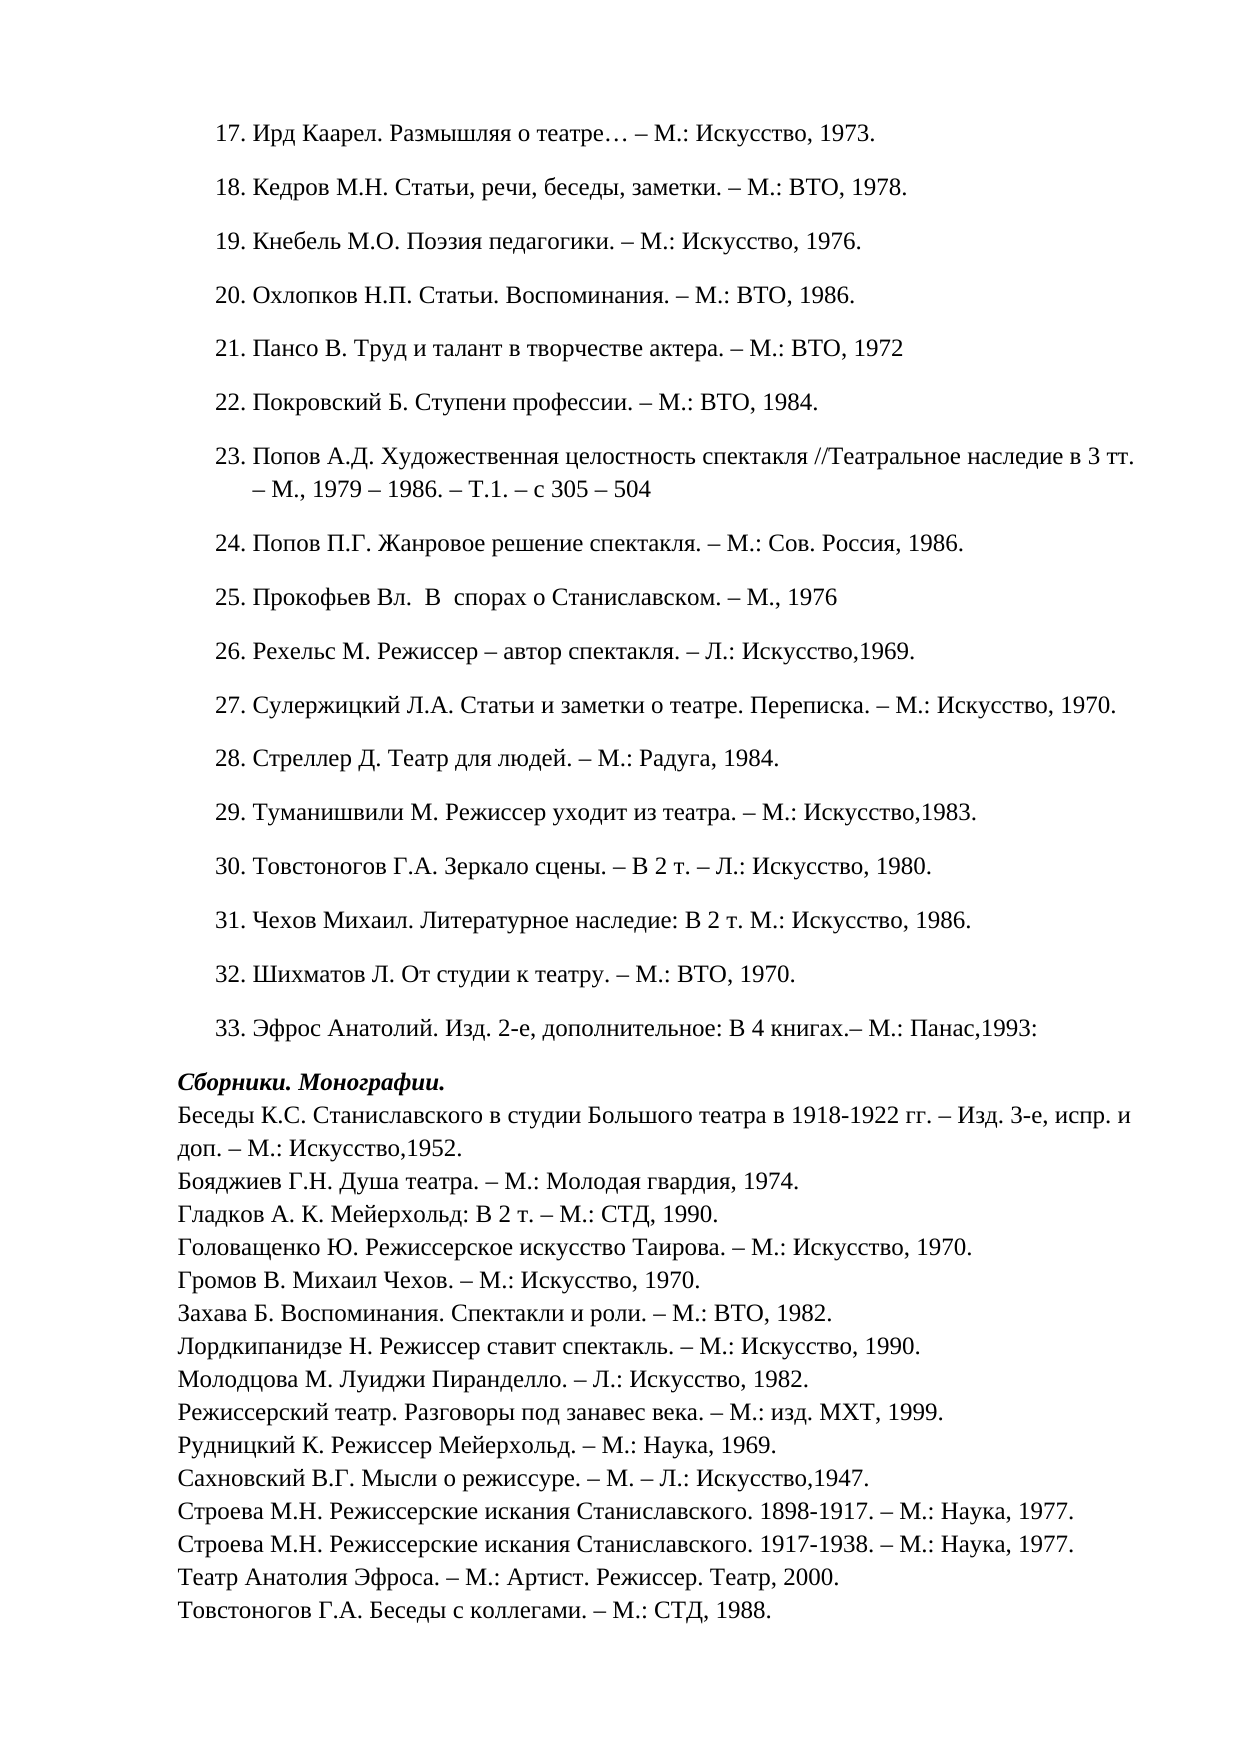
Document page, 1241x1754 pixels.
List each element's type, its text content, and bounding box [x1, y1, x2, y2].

list Охлопков Н.П. Статьи. Воспоминания. – М.: ВТО, 1986. [215, 280, 1152, 308]
list Ирд Каарел. Размышляя о театре… – М.: Искусство, 1973. [215, 118, 1152, 147]
text Лордкипанидзе Н. Режиссер ставит спектакль. – М.: Искусство, 1990. [177, 1331, 1152, 1359]
text Беседы К.С. Станиславского в студии Большого театра в 1918-1922 гг. – Изд. 3-е, испр. и доп. – М.: Искусство,1952. [177, 1100, 1152, 1161]
text Сахновский В.Г. Мысли о режиссуре. – М. – Л.: Искусство,1947. [177, 1463, 1152, 1492]
list Кедров М.Н. Статьи, речи, беседы, заметки. – М.: ВТО, 1978. [215, 172, 1152, 201]
list Стреллер Д. Театр для людей. – М.: Радуга, 1984. [215, 743, 1152, 772]
text Захава Б. Воспоминания. Спектакли и роли. – М.: ВТО, 1982. [177, 1298, 1152, 1327]
list Чехов Михаил. Литературное наследие: В 2 т. М.: Искусство, 1986. [215, 905, 1152, 934]
text Гладков А. К. Мейерхольд: В 2 т. – М.: СТД, 1990. [177, 1199, 1152, 1227]
text Громов В. Михаил Чехов. – М.: Искусство, 1970. [177, 1265, 1152, 1293]
list Рехельс М. Режиссер – автор спектакля. – Л.: Искусство,1969. [215, 636, 1152, 664]
list Эфрос Анатолий. Изд. 2-е, дополнительное: В 4 книгах.– М.: Панас,1993: [215, 1013, 1152, 1042]
text Молодцова М. Луиджи Пиранделло. – Л.: Искусство, 1982. [177, 1364, 1152, 1393]
list Туманишвили М. Режиссер уходит из театра. – М.: Искусство,1983. [215, 797, 1152, 826]
text Товстоногов Г.А. Беседы с коллегами. – М.: СТД, 1988. [177, 1595, 1152, 1624]
list Пансо В. Труд и талант в творчестве актера. – М.: ВТО, 1972 [215, 333, 1152, 362]
text Театр Анатолия Эфроса. – М.: Артист. Режиссер. Театр, 2000. [177, 1562, 1152, 1591]
list Сулержицкий Л.А. Статьи и заметки о театре. Переписка. – М.: Искусство, 1970. [215, 690, 1152, 718]
text Режиссерский театр. Разговоры под занавес века. – М.: изд. МХТ, 1999. [177, 1397, 1152, 1426]
list Товстоногов Г.А. Зеркало сцены. – В 2 т. – Л.: Искусство, 1980. [215, 851, 1152, 880]
list Попов А.Д. Художественная целостность спектакля //Театральное наследие в 3 тт. – М., 1979 – 1986. – Т.1. – с 305 – 504 [215, 441, 1152, 503]
list Шихматов Л. От студии к театру. – М.: ВТО, 1970. [215, 959, 1152, 988]
list Прокофьев Вл. В спорах о Станиславском. – М., 1976 [215, 582, 1152, 611]
text Строева М.Н. Режиссерские искания Станиславского. 1898-1917. – М.: Наука, 1977. [177, 1496, 1152, 1525]
text Бояджиев Г.Н. Душа театра. – М.: Молодая гвардия, 1974. [177, 1166, 1152, 1194]
text Строева М.Н. Режиссерские искания Станиславского. 1917-1938. – М.: Наука, 1977. [177, 1529, 1152, 1558]
list Покровский Б. Ступени профессии. – М.: ВТО, 1984. [215, 387, 1152, 416]
text Головащенко Ю. Режиссерское искусство Таирова. – М.: Искусство, 1970. [177, 1232, 1152, 1261]
list Кнебель М.О. Поэзия педагогики. – М.: Искусство, 1976. [215, 226, 1152, 254]
text Сборники. Монографии. [177, 1067, 1152, 1095]
text Рудницкий К. Режиссер Мейерхольд. – М.: Наука, 1969. [177, 1430, 1152, 1459]
list Попов П.Г. Жанровое решение спектакля. – М.: Сов. Россия, 1986. [215, 528, 1152, 557]
